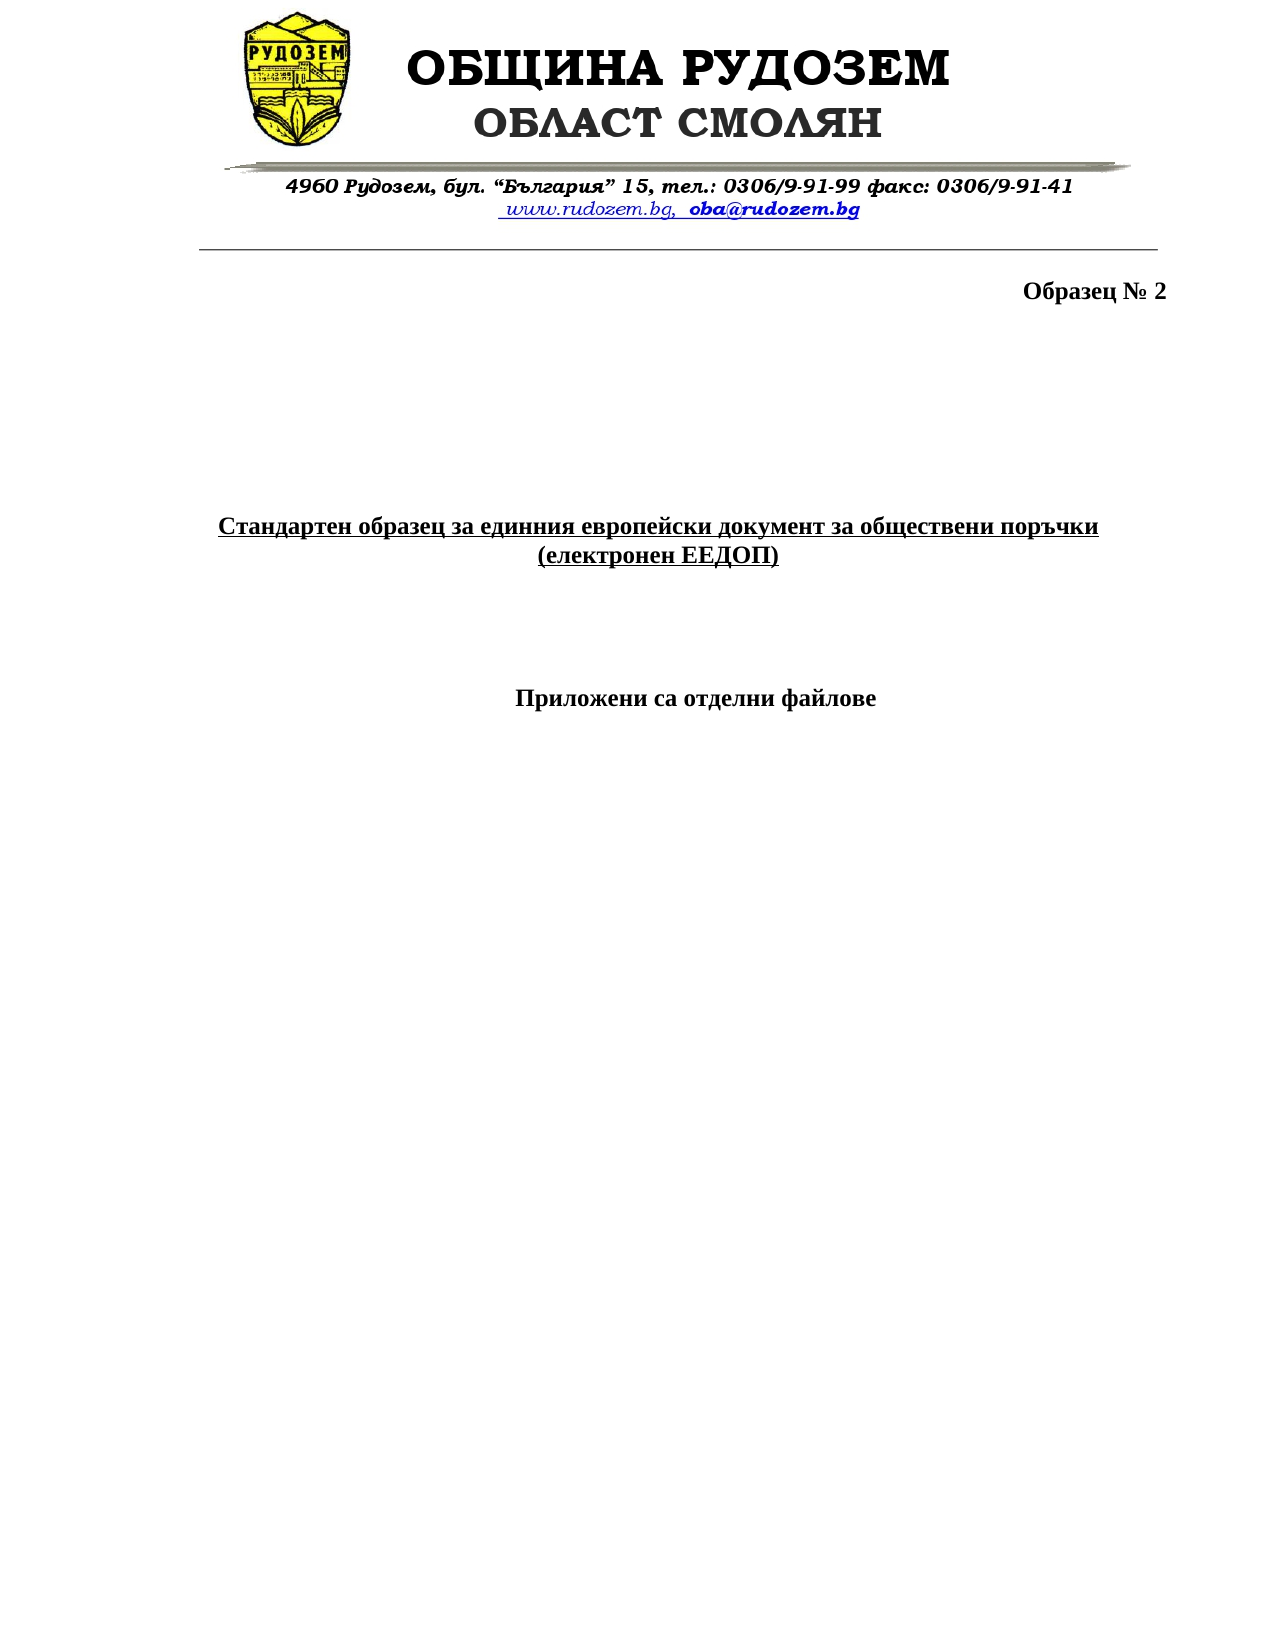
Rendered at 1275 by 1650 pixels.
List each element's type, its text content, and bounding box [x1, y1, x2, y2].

text Стандартен образец за единния европейски документ за обществени поръчки (електронен ЕЕДОП) [150, 511, 1167, 568]
text Образец № 2 [150, 276, 1167, 305]
picture [153, 0, 1172, 269]
text Приложени са отделни файлове [150, 683, 1167, 712]
